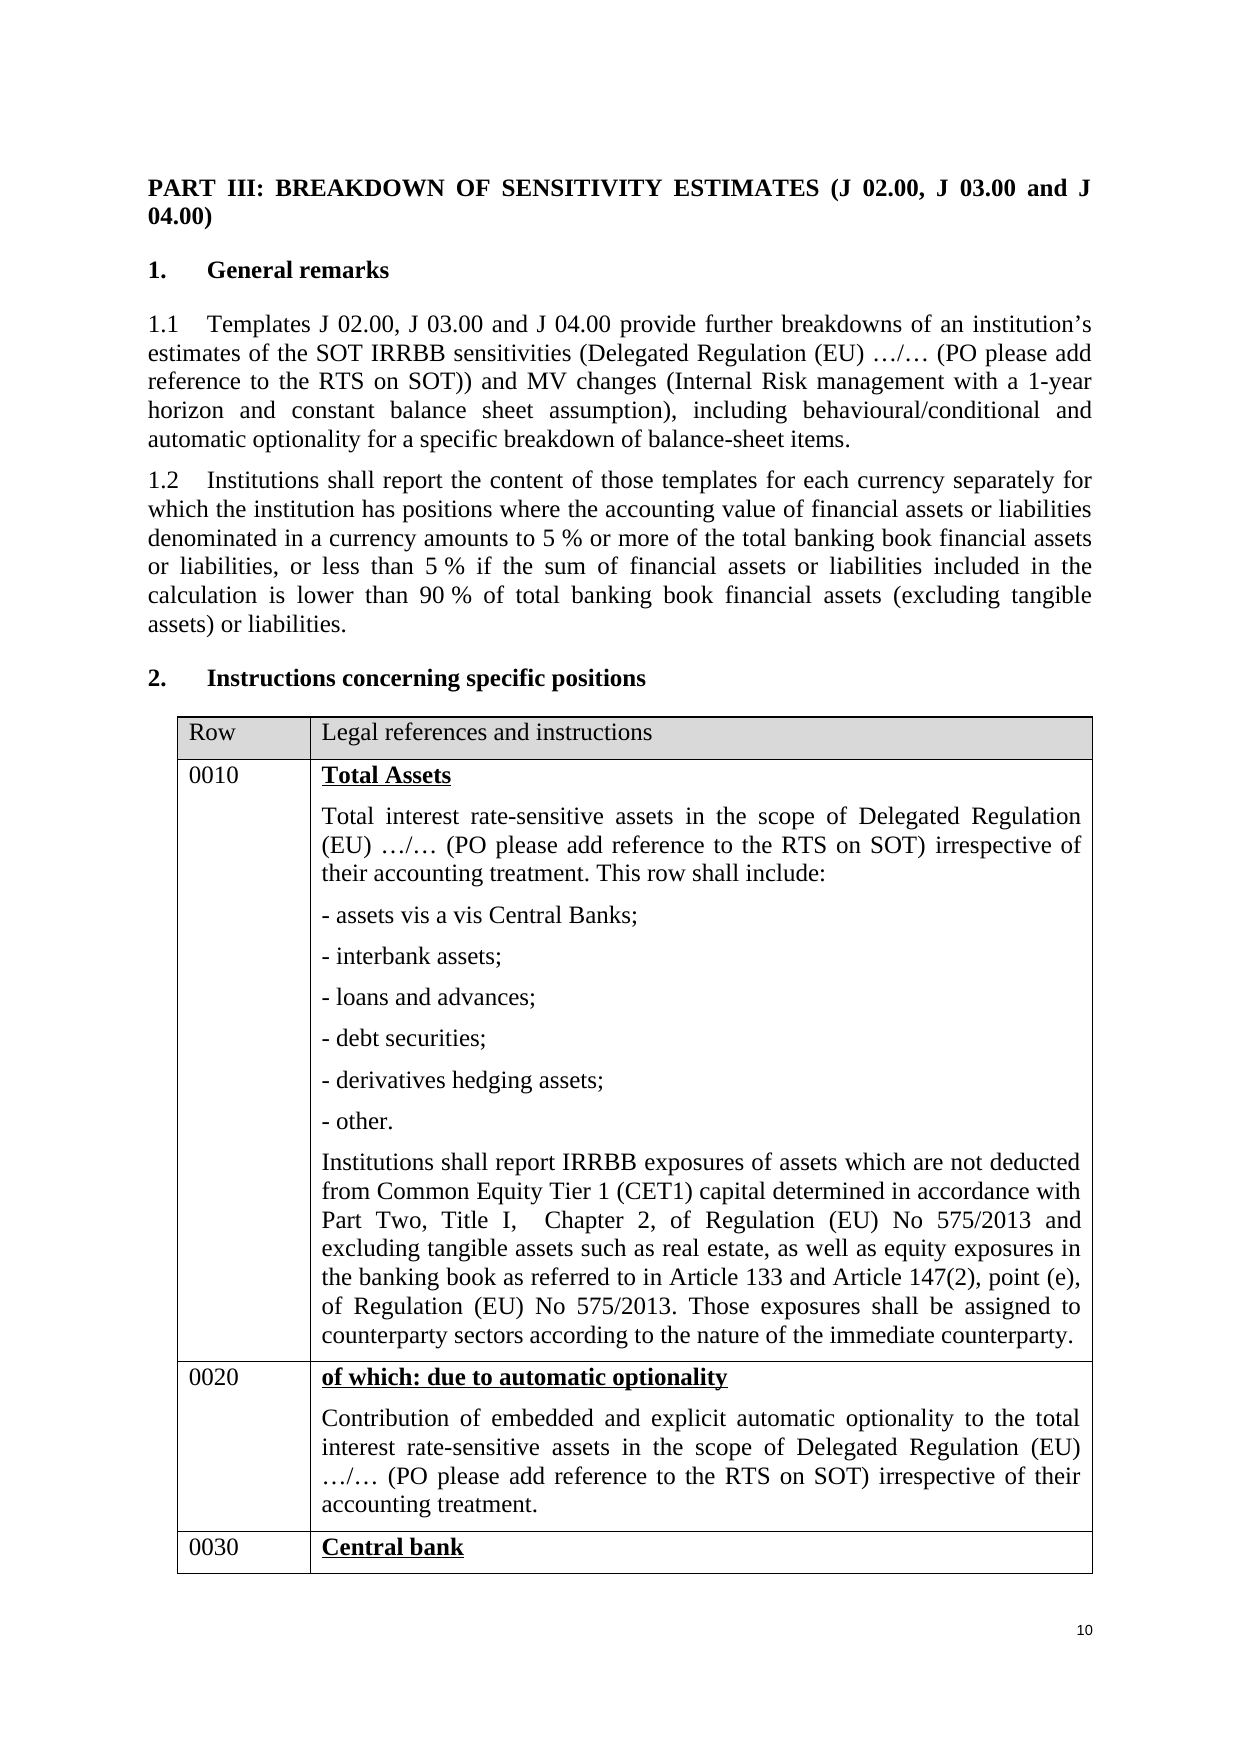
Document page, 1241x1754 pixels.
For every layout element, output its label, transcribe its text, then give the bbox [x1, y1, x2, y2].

table_cell 0030 [178, 1532, 310, 1573]
list 1. General remarks [148, 255, 1093, 284]
text 1.2 Institutions shall report the content of those templates for each currency separately for which the institution has positions where the accounting value of financial assets or liabilities denominated in a currency amounts to 5 % or more of the total banking book financial assets or liabilities, or less than 5 % if the sum of financial assets or liabilities included in the calculation is lower than 90 % of total banking book financial assets (excluding tangible assets) or liabilities. [148, 465, 1093, 638]
table_cell 0010 [178, 760, 310, 1361]
list 2. Instructions concerning specific positions [148, 663, 1093, 691]
table_cell of which: due to automatic optionality Contribution of embedded and explicit automatic optionality to the total interest rate-sensitive assets in the scope of Delegated Regulation (EU) …/… (PO please add reference to the RTS on SOT) irrespective of their accounting treatment. [311, 1362, 1092, 1531]
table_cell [311, 1532, 1092, 1573]
table_cell 0020 [178, 1362, 310, 1531]
text 1.1 Templates J 02.00, J 03.00 and J 04.00 provide further breakdowns of an institution’s estimates of the SOT IRRBB sensitivities (Delegated Regulation (EU) …/… (PO please add reference to the RTS on SOT)) and MV changes (Internal Risk management with a 1-year horizon and constant balance sheet assumption), including behavioural/conditional and automatic optionality for a specific breakdown of balance-sheet items. [148, 309, 1093, 453]
table_header Legal references and instructions [311, 718, 1092, 759]
table_cell Total Assets Total interest rate-sensitive assets in the scope of Delegated Regulation (EU) …/… (PO please add reference to the RTS on SOT) irrespective of their accounting treatment. This row shall include: - assets vis a vis Central Banks; - interbank assets; - loans and advances; - debt securities; - derivatives hedging assets; - other. Institutions shall report IRRBB exposures of assets which are not deducted from Common Equity Tier 1 (CET1) capital determined in accordance with Part Two, Title I, Chapter 2, of Regulation (EU) No 575/2013 and excluding tangible assets such as real estate, as well as equity exposures in the banking book as referred to in Article 133 and Article 147(2), point (e), of Regulation (EU) No 575/2013. Those exposures shall be assigned to counterparty sectors according to the nature of the immediate counterparty. [311, 760, 1092, 1361]
subtitle PART III: BREAKDOWN OF SENSITIVITY ESTIMATES (J 02.00, J 03.00 and J 04.00) [148, 173, 1093, 230]
table_header Row [178, 718, 310, 759]
